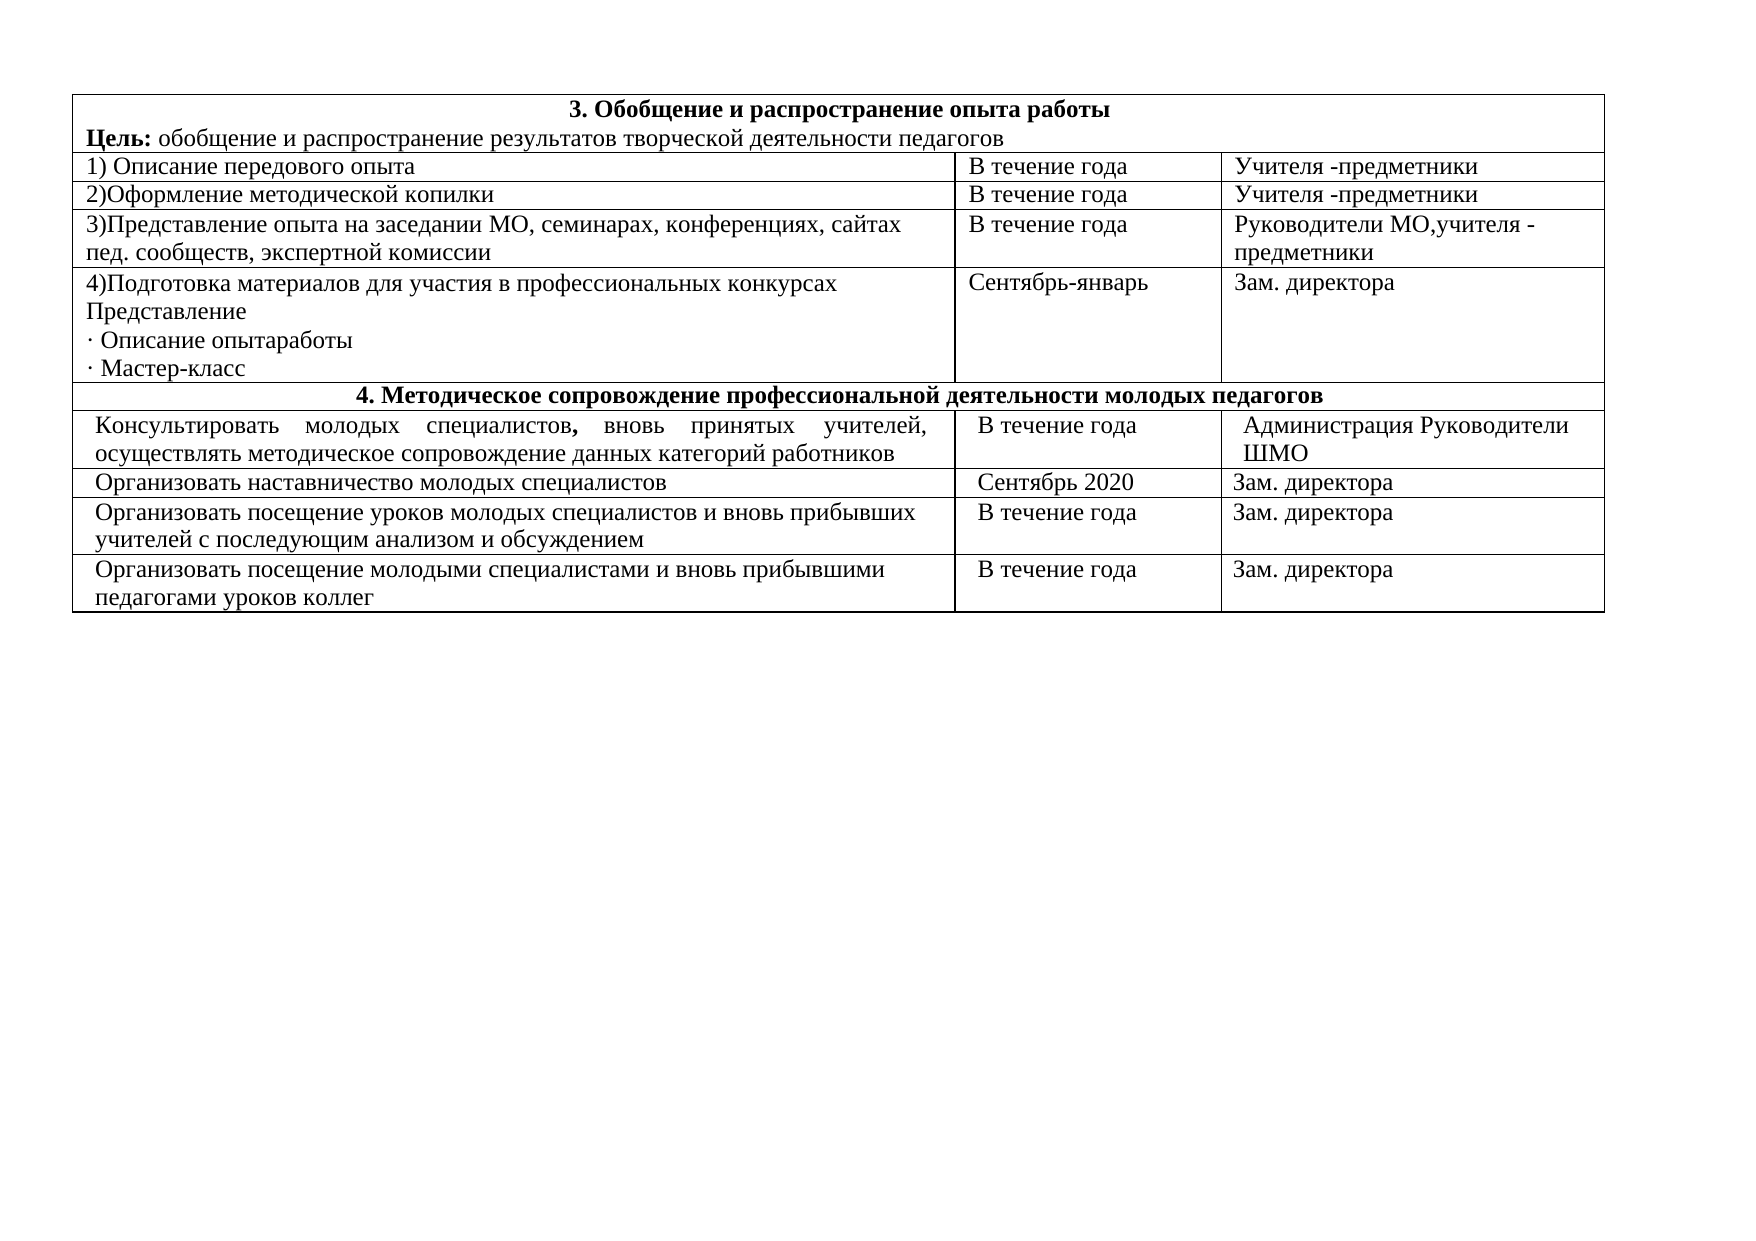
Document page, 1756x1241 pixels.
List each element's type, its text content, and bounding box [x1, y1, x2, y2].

table_cell Консультировать молодых специалистов, вновь принятых учителей, осуществлять методическое сопровождение данных категорий работников [73, 411, 954, 468]
table_cell Администрация Руководители ШМО [1222, 411, 1604, 468]
table_cell Зам. директора [1222, 268, 1604, 382]
table_cell Зам. директора [1222, 555, 1604, 611]
table_cell В течение года [956, 153, 1221, 181]
table_cell В течение года [956, 210, 1221, 267]
table_cell Учителя -предметники [1222, 153, 1604, 181]
table_cell Сентябрь-январь [956, 268, 1221, 382]
table_cell Организовать наставничество молодых специалистов [73, 469, 954, 497]
table_header 3. Обобщение и распространение опыта работы Цель: обобщение и распространение результатов творческой деятельности педагогов [73, 95, 1604, 152]
table_cell В течение года [956, 555, 1221, 611]
table_cell 4. Методическое сопровождение профессиональной деятельности молодых педагогов [73, 383, 1604, 410]
table_cell В течение года [956, 182, 1221, 209]
table_cell Сентябрь 2020 [956, 469, 1221, 497]
table_cell 3)Представление опыта на заседании МО, семинарах, конференциях, сайтах пед. сообществ, экспертной комиссии [73, 210, 954, 267]
table_cell 2)Оформление методической копилки [73, 182, 954, 209]
table_cell Организовать посещение молодыми специалистами и вновь прибывшими педагогами уроков коллег [73, 555, 954, 611]
table_cell Зам. директора [1222, 498, 1604, 554]
table_cell Зам. директора [1222, 469, 1604, 497]
table_cell 4)Подготовка материалов для участия в профессиональных конкурсах Представление Описание опытаработы Мастер-класс [73, 268, 954, 382]
table_cell Руководители МО,учителя - предметники [1222, 210, 1604, 267]
table_cell В течение года [956, 498, 1221, 554]
table_cell Организовать посещение уроков молодых специалистов и вновь прибывших учителей с последующим анализом и обсуждением [73, 498, 954, 554]
table_cell 1) Описание передового опыта [73, 153, 954, 181]
table_cell Учителя -предметники [1222, 182, 1604, 209]
table_cell В течение года [956, 411, 1221, 468]
